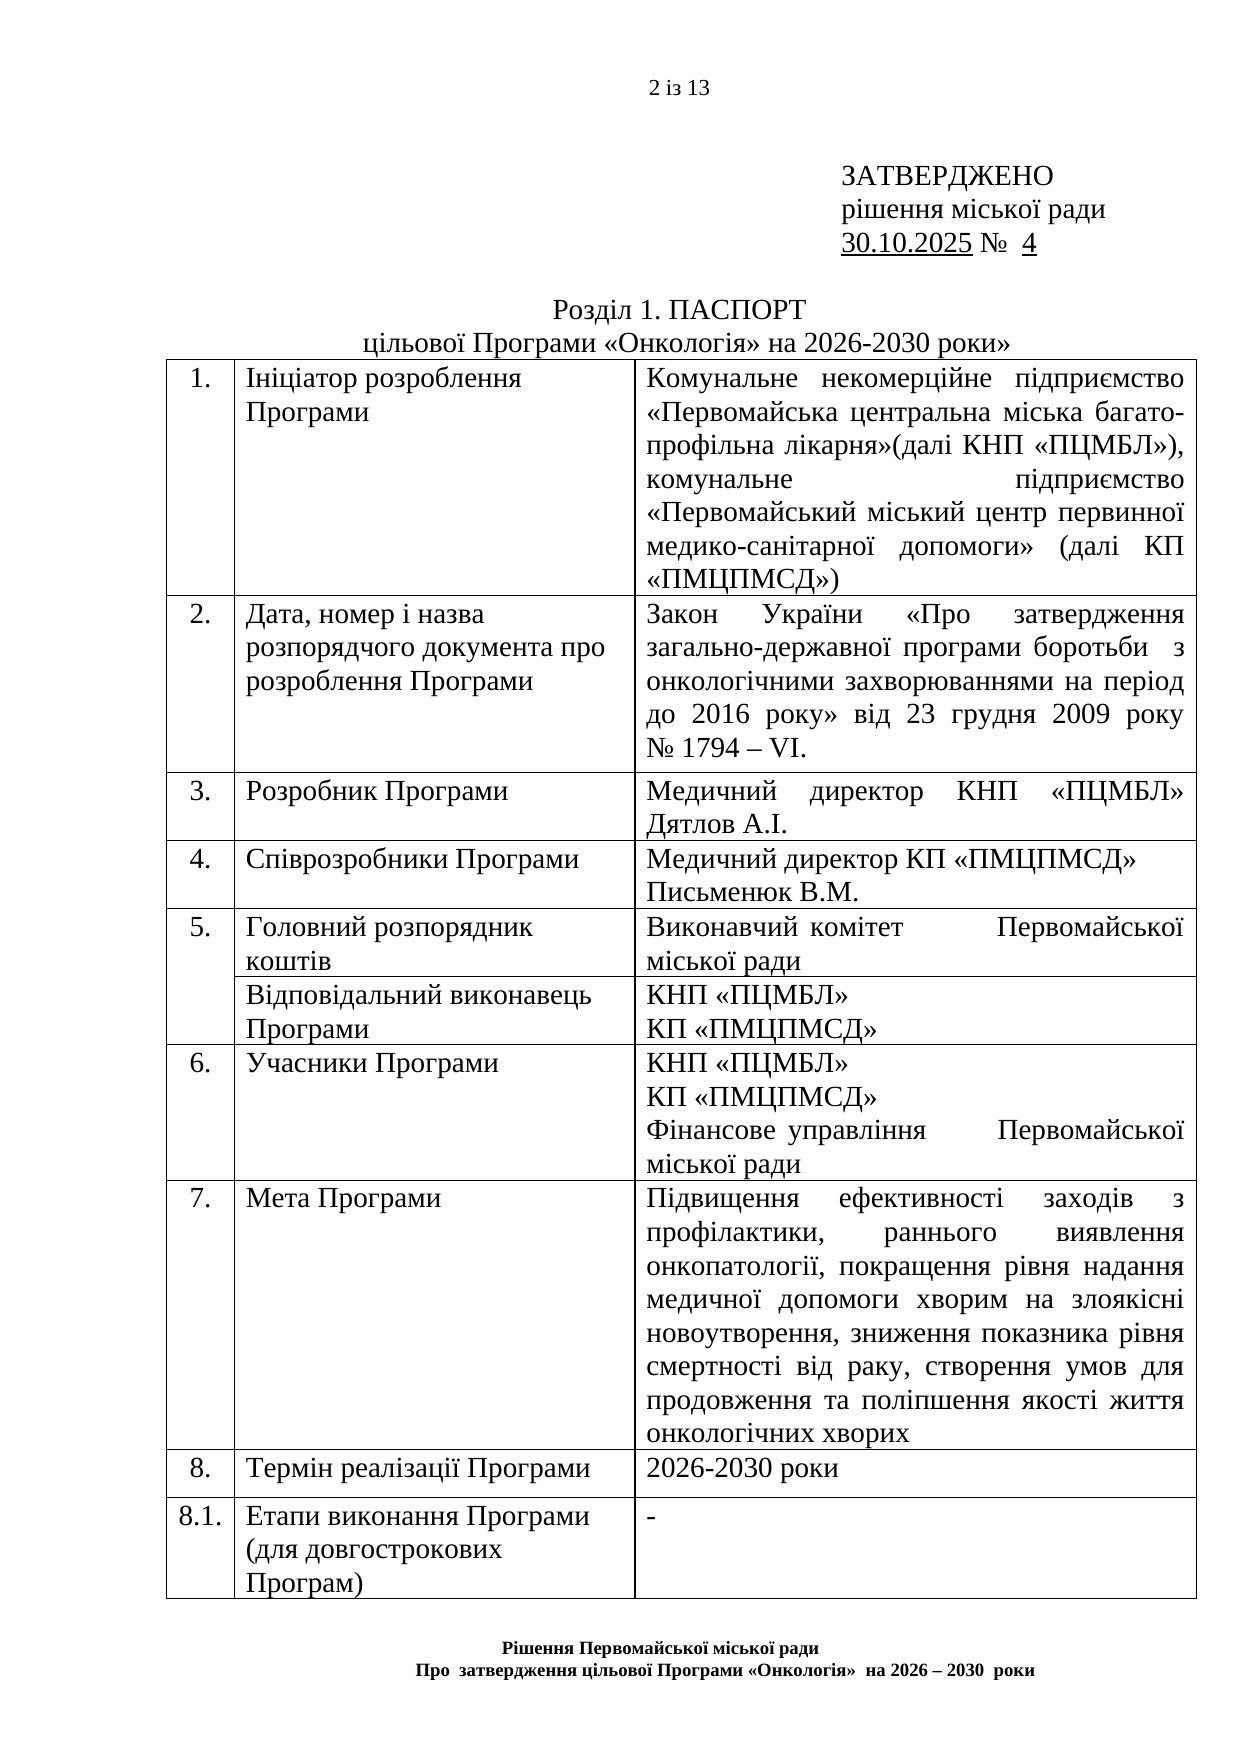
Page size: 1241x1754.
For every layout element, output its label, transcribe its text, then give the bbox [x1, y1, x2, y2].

table_cell - [636, 1498, 1196, 1598]
table_cell 4. [167, 841, 234, 908]
table_cell Головний розпорядник коштів [235, 909, 634, 976]
table_cell Закон України «Про затвердження загально-державної програми боротьби з онкологічними захворюваннями на період до 2016 року» від 23 грудня 2009 року № 1794 – VI. [636, 596, 1196, 772]
table_cell Медичний директор КНП «ПЦМБЛ» Дятлов А.І. [636, 773, 1196, 840]
table_cell Співрозробники Програми [235, 841, 634, 908]
table_cell 2026-2030 роки [636, 1450, 1196, 1497]
table_cell 7. [167, 1181, 234, 1449]
table_cell КНП «ПЦМБЛ» КП «ПМЦПМСД» [636, 977, 1196, 1044]
table_cell Виконавчий комітет Первомайської міської ради [636, 909, 1196, 976]
subtitle Розділ 1. ПАСПОРТ [177, 292, 1181, 326]
table_cell Мета Програми [235, 1181, 634, 1449]
text 30.10.2025 № 4 [177, 225, 1181, 258]
table_cell 8.1. [167, 1498, 234, 1598]
table_cell Термін реалізації Програми [235, 1450, 634, 1497]
table_header Комунальне некомерційне підприємство «Первомайська центральна міська багато-профільна лікарня»(далі КНП «ПЦМБЛ»), комунальне підприємство «Первомайський міський центр первинної медико-санітарної допомоги» (далі КП «ПМЦПМСД») [636, 360, 1196, 595]
table_cell Дата, номер і назва розпорядчого документа про розроблення Програми [235, 596, 634, 772]
table_cell 8. [167, 1450, 234, 1497]
table_cell Розробник Програми [235, 773, 634, 840]
table_cell 2. [167, 596, 234, 772]
subtitle ЗАТВЕРДЖЕНО [767, 158, 1181, 191]
table_header 1. [167, 360, 234, 595]
table_cell Підвищення ефективності заходів з профілактики, раннього виявлення онкопатології, покращення рівня надання медичної допомоги хворим на злоякісні новоутворення, зниження показника рівня смертності від раку, створення умов для продовження та поліпшення якості життя онкологічних хворих [636, 1181, 1196, 1449]
table_cell 3. [167, 773, 234, 840]
table_cell Етапи виконання Програми (для довгострокових Програм) [235, 1498, 634, 1598]
text рішення міської ради [177, 191, 1181, 225]
table_cell Медичний директор КП «ПМЦПМСД» Письменюк В.М. [636, 841, 1196, 908]
table_cell КНП «ПЦМБЛ» КП «ПМЦПМСД» Фінансове управління Первомайської міської ради [636, 1045, 1196, 1179]
text цільової Програми «Онкологія» на 2026-2030 роки» [177, 326, 1197, 359]
table_cell Відповідальний виконавець Програми [235, 977, 634, 1044]
table_header Ініціатор розроблення Програми [235, 360, 634, 595]
table_cell 6. [167, 1045, 234, 1179]
table_cell Учасники Програми [235, 1045, 634, 1179]
table_cell 5. [167, 909, 234, 1044]
